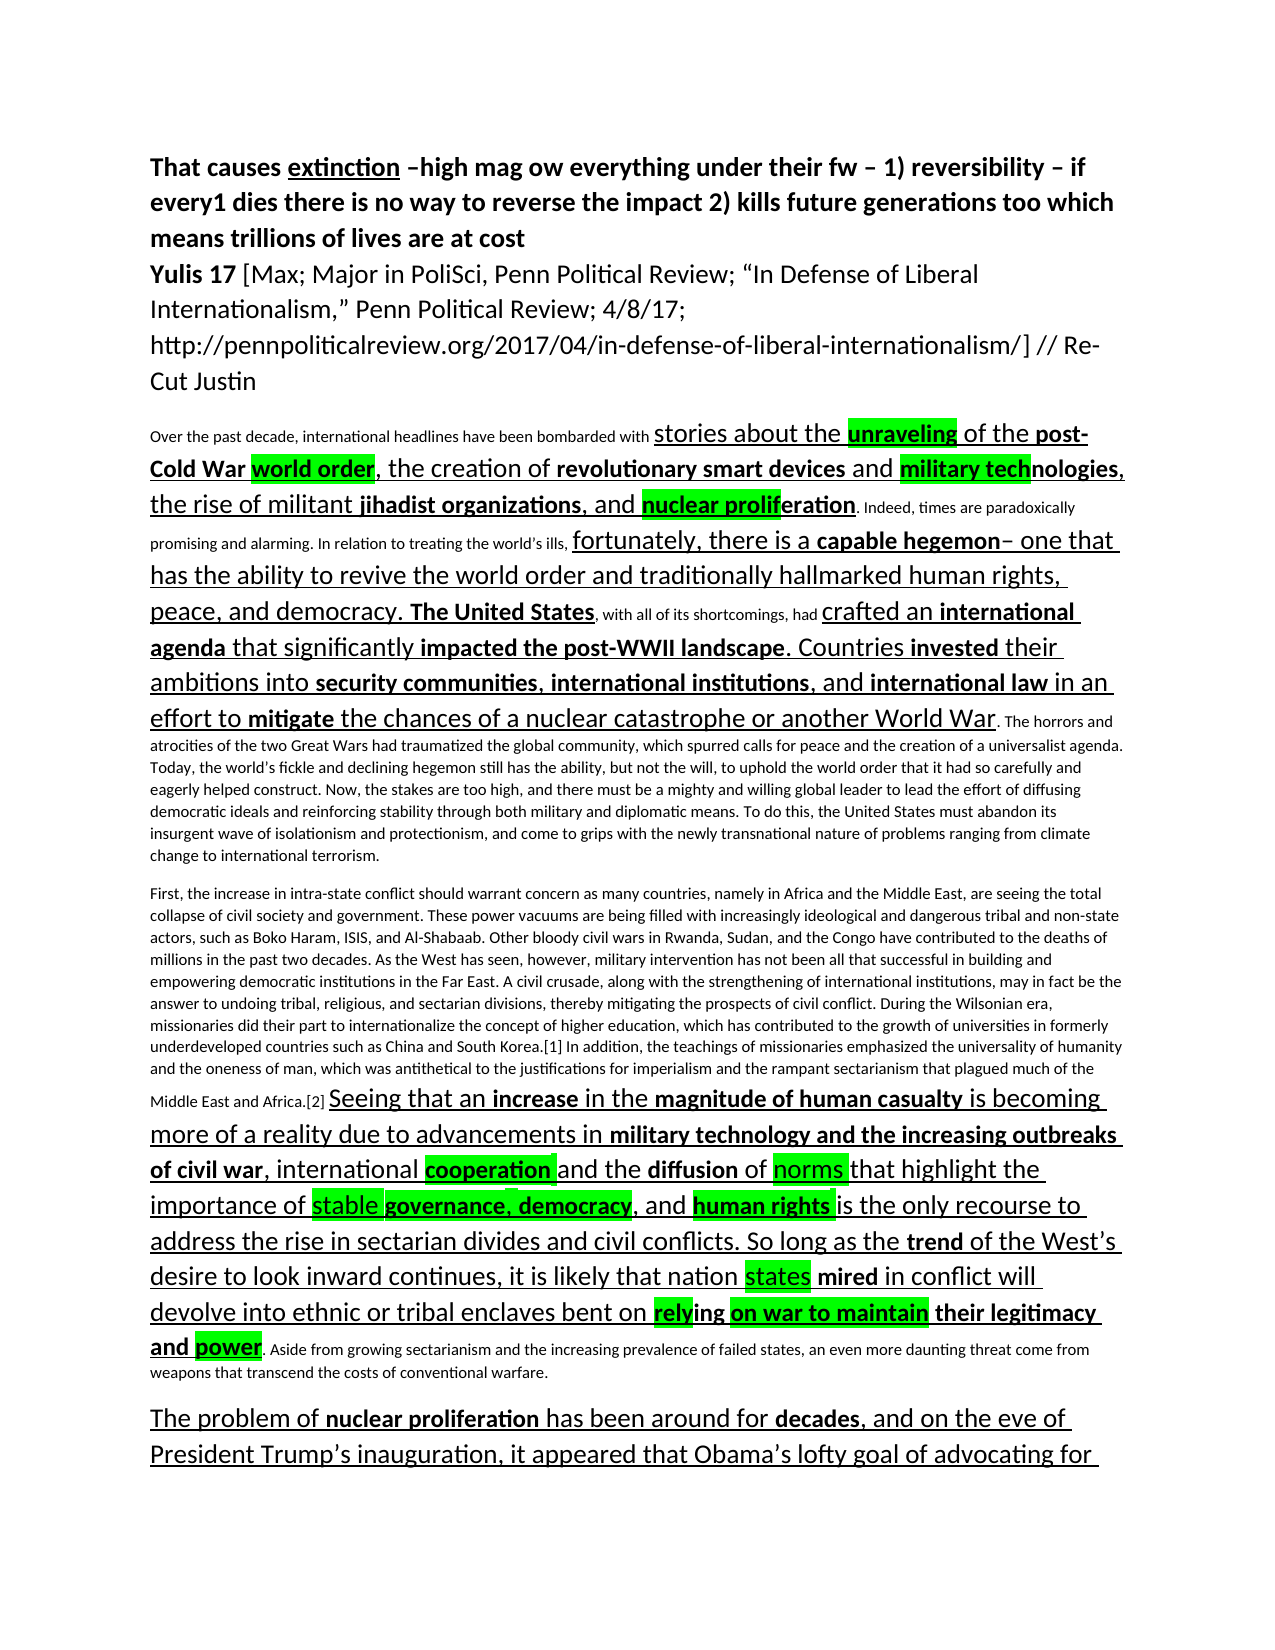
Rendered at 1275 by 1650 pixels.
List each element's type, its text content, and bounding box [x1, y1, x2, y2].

text First, the increase in intra-state conflict should warrant concern as many countries, namely in Africa and the Middle East, are seeing the total collapse of civil society and government. These power vacuums are being filled with increasingly ideological and dangerous tribal and non-state actors, such as Boko Haram, ISIS, and Al-Shabaab. Other bloody civil wars in Rwanda, Sudan, and the Congo have contributed to the deaths of millions in the past two decades. As the West has seen, however, military intervention has not been all that successful in building and empowering democratic institutions in the Far East. A civil crusade, along with the strengthening of international institutions, may in fact be the answer to undoing tribal, religious, and sectarian divisions, thereby mitigating the prospects of civil conflict. During the Wilsonian era, missionaries did their part to internationalize the concept of higher education, which has contributed to the growth of universities in formerly underdeveloped countries such as China and South Korea.[1] In addition, the teachings of missionaries emphasized the universality of humanity and the oneness of man, which was antithetical to the justifications for imperialism and the rampant sectarianism that plagued much of the Middle East and Africa.[2] Seeing that an increase in the magnitude of human casualty is becoming more of a reality due to advancements in military technology and the increasing outbreaks of civil war, international cooperation and the diffusion of norms that highlight the importance of stable governance, democracy, and human rights is the only recourse to address the rise in sectarian divides and civil conflicts. So long as the trend of the West’s desire to look inward continues, it is likely that nation states mired in conflict will devolve into ethnic or tribal enclaves bent on relying on war to maintain their legitimacy and power. Aside from growing sectarianism and the increasing prevalence of failed states, an even more daunting threat come from weapons that transcend the costs of conventional warfare. [150, 883, 1125, 1383]
text Over the past decade, international headlines have been bombarded with stories about the unraveling of the post-Cold War world order, the creation of revolutionary smart devices and military technologies, the rise of militant jihadist organizations, and nuclear proliferation. Indeed, times are paradoxically promising and alarming. In relation to treating the world’s ills, fortunately, there is a capable hegemon– one that has the ability to revive the world order and traditionally hallmarked human rights, peace, and democracy. The United States, with all of its shortcomings, had crafted an international agenda that significantly impacted the post-WWII landscape. Countries invested their ambitions into security communities, international institutions, and international law in an effort to mitigate the chances of a nuclear catastrophe or another World War. The horrors and atrocities of the two Great Wars had traumatized the global community, which spurred calls for peace and the creation of a universalist agenda. Today, the world’s fickle and declining hegemon still has the ability, but not the will, to uphold the world order that it had so carefully and eagerly helped construct. Now, the stakes are too high, and there must be a mighty and willing global leader to lead the effort of diffusing democratic ideals and reinforcing stability through both military and diplomatic means. To do this, the United States must abandon its insurgent wave of isolationism and protectionism, and come to grips with the newly transnational nature of problems ranging from climate change to international terrorism. [150, 481, 1125, 865]
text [150, 1401, 1125, 1470]
subtitle That causes extinction –high mag ow everything under their fw – 1) reversibility – if every1 dies there is no way to reverse the impact 2) kills future generations too which means trillions of lives are at cost [150, 150, 1125, 254]
text Yulis 17 [Max; Major in PoliSci, Penn Political Review; “In Defense of Liberal Internationalism,” Penn Political Review; 4/8/17; http://pennpoliticalreview.org/2017/04/in-defense-of-liberal-internationalism/] // Re-Cut Justin [150, 257, 1125, 397]
